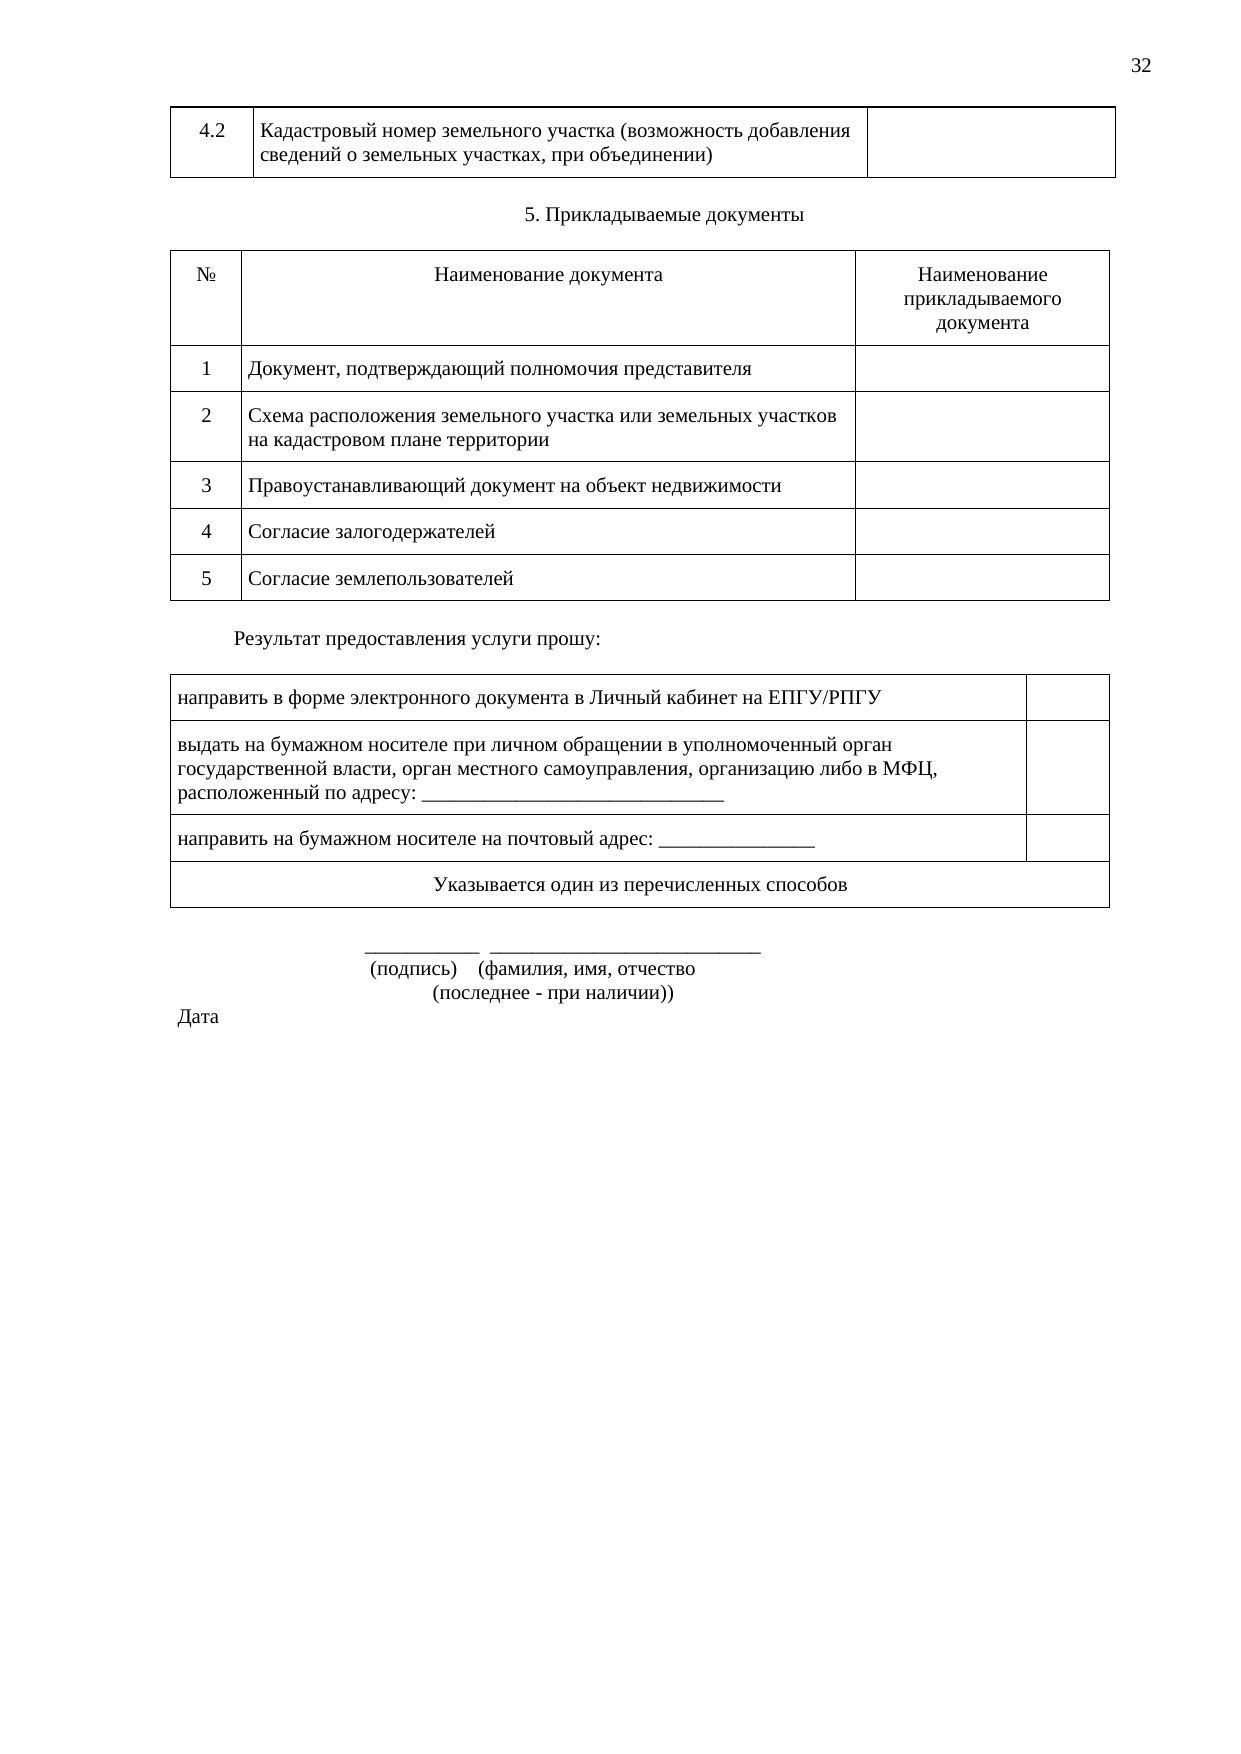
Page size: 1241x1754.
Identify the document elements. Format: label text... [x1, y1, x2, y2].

table_cell Кадастровый номер земельного участка (возможность добавления сведений о земельных участках, при объединении) [254, 108, 867, 177]
table_cell [856, 462, 1109, 508]
table_cell Схема расположения земельного участка или земельных участков на кадастровом плане территории [242, 392, 855, 461]
table_cell Указывается один из перечисленных способов [171, 862, 1109, 907]
text 5. Прикладываемые документы [177, 202, 1152, 226]
table_cell 4 [171, 509, 241, 554]
table_cell выдать на бумажном носителе при личном обращении в уполномоченный орган государственной власти, орган местного самоуправления, организацию либо в МФЦ, расположенный по адресу: _____________________________ [171, 721, 1026, 814]
text (последнее - при наличии)) [177, 980, 1152, 1004]
table_cell 5 [171, 555, 241, 600]
table_header Наименование прикладываемого документа [856, 251, 1109, 344]
table_header Наименование документа [242, 251, 855, 344]
text Результат предоставления услуги прошу: [177, 625, 1152, 649]
table_cell [868, 108, 1115, 177]
text (подпись) (фамилия, имя, отчество [177, 956, 1152, 980]
table_cell направить на бумажном носителе на почтовый адрес: _______________ [171, 815, 1026, 861]
table_cell 4.2 [171, 108, 253, 177]
table_cell [856, 346, 1109, 391]
table_cell 1 [171, 346, 241, 391]
table_header [1027, 675, 1109, 720]
table_cell [1027, 721, 1109, 814]
table_cell Согласие землепользователей [242, 555, 855, 600]
table_cell [856, 392, 1109, 461]
table_header направить в форме электронного документа в Личный кабинет на ЕПГУ/РПГУ [171, 675, 1026, 720]
text ___________ __________________________ [177, 932, 1152, 956]
table_cell Согласие залогодержателей [242, 509, 855, 554]
table_cell 3 [171, 462, 241, 508]
table_cell 2 [171, 392, 241, 461]
table_cell [856, 509, 1109, 554]
text Дата [177, 1004, 1152, 1028]
table_header № [171, 251, 241, 344]
table_cell Правоустанавливающий документ на объект недвижимости [242, 462, 855, 508]
table_cell [856, 555, 1109, 600]
table_cell [1027, 815, 1109, 861]
table_cell Документ, подтверждающий полномочия представителя [242, 346, 855, 391]
